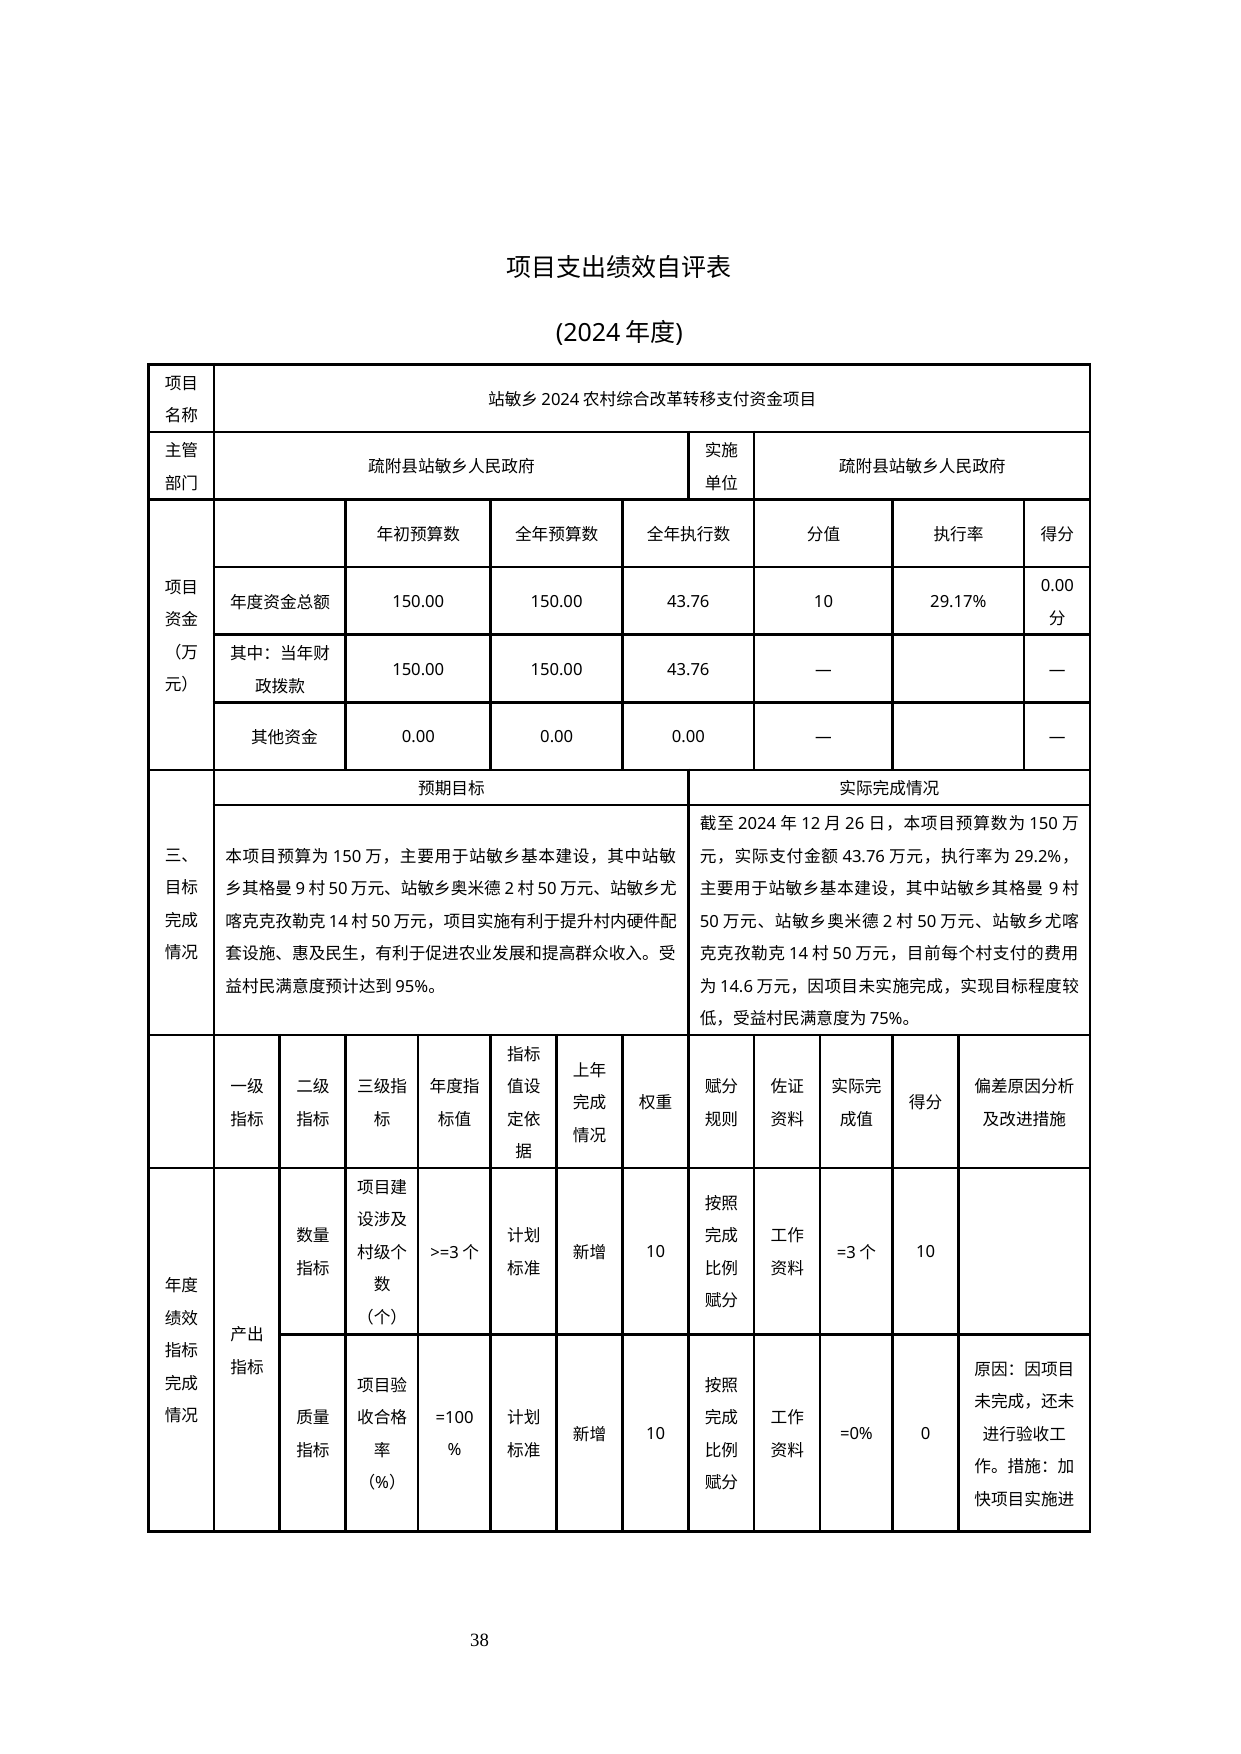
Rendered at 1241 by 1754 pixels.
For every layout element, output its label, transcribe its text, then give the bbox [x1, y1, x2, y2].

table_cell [960, 1336, 1089, 1530]
table_cell 实施单位 [690, 433, 753, 498]
table_cell 数量指标 [281, 1169, 344, 1333]
table_cell 指标值设定依据 [492, 1036, 555, 1166]
table_cell 一级指标 [215, 1036, 278, 1166]
table_cell 截至2024年12月26日，本项目预算数为150万元，实际支付金额43.76万元，执行率为29.2%，主要用于站敏乡基本建设，其中站敏乡其格曼9村50万元、站敏乡奥米德2村50万元、站敏乡尤喀克克孜勒克14村50万元，目前每个村支付的费用为14.6万元，因项目未实施完成，实现目标程度较低，受益村民满意度为75%。 [690, 806, 1089, 1034]
table_cell 项目验收合格率（%） [347, 1336, 417, 1530]
table_cell 分值 [755, 501, 891, 566]
table_cell 其他资金 [215, 704, 344, 768]
table_cell 年初预算数 [347, 501, 489, 566]
table_cell 10 [624, 1169, 687, 1333]
table_cell =0% [821, 1336, 891, 1530]
table_header 项目支出绩效自评表 [148, 233, 1090, 298]
table_cell 0 [894, 1336, 957, 1530]
table_cell 10 [755, 568, 891, 633]
table_cell 10 [624, 1336, 687, 1530]
table_cell 主管部门 [150, 433, 213, 498]
table_cell 全年预算数 [492, 501, 621, 566]
table_cell 新增 [558, 1169, 621, 1333]
table_cell [215, 501, 344, 566]
table_cell 计划标准 [492, 1336, 555, 1530]
table_cell 年度资金总额 [215, 568, 344, 633]
table_cell 得分 [894, 1036, 957, 1166]
table_cell 疏附县站敏乡人民政府 [215, 433, 687, 498]
table_cell — [755, 636, 891, 701]
table_cell >=3个 [419, 1169, 489, 1333]
table_cell 年度指标值 [419, 1036, 489, 1166]
table_cell 其中：当年财政拨款 [215, 636, 344, 701]
table_cell 年度绩效指标完成情况 [150, 1169, 213, 1530]
table_cell — [1025, 704, 1089, 768]
table_cell 43.76 [624, 568, 753, 633]
table_cell 二级指标 [281, 1036, 344, 1166]
table_cell [150, 1036, 213, 1166]
table_cell 质量指标 [281, 1336, 344, 1530]
table_cell 站敏乡2024农村综合改革转移支付资金项目 [215, 366, 1089, 431]
table_cell 150.00 [492, 636, 621, 701]
table_cell 佐证资料 [755, 1036, 819, 1166]
table_cell 43.76 [624, 636, 753, 701]
table_cell 0.00分 [1025, 568, 1089, 633]
table_cell — [1025, 636, 1089, 701]
table_cell (2024年度) [148, 298, 1090, 363]
table_cell 工作资料 [755, 1169, 819, 1333]
table_cell 150.00 [492, 568, 621, 633]
table_cell =100% [419, 1336, 489, 1530]
table_cell 项目名称 [150, 366, 213, 431]
table_cell 实际完成情况 [690, 771, 1089, 804]
table_cell 150.00 [347, 568, 489, 633]
table_cell 项目建设涉及村级个数（个） [347, 1169, 417, 1333]
table_cell 得分 [1025, 501, 1089, 566]
table_cell 0.00 [492, 704, 621, 768]
table_cell 10 [894, 1169, 957, 1333]
table_cell 上年完成情况 [558, 1036, 621, 1166]
table_cell 按照完成比例赋分 [690, 1169, 753, 1333]
table_cell 0.00 [624, 704, 753, 768]
table_cell 执行率 [894, 501, 1023, 566]
table_cell 工作资料 [755, 1336, 819, 1530]
table_cell 预期目标 [215, 771, 687, 804]
table_cell 三级指标 [347, 1036, 417, 1166]
table_cell 29.17% [894, 568, 1023, 633]
table_cell 计划标准 [492, 1169, 555, 1333]
table_cell 赋分规则 [690, 1036, 753, 1166]
table_cell 三、目标完成情况 [150, 771, 213, 1034]
table_cell [894, 636, 1023, 701]
table_cell 全年执行数 [624, 501, 753, 566]
table_cell 产出指标 [215, 1169, 278, 1530]
table_cell 项目资金 （万元） [150, 501, 213, 768]
table_cell 疏附县站敏乡人民政府 [755, 433, 1089, 498]
table_cell — [755, 704, 891, 768]
table_cell 新增 [558, 1336, 621, 1530]
table_cell 0.00 [347, 704, 489, 768]
table_cell 按照完成比例赋分 [690, 1336, 753, 1530]
table_cell [894, 704, 1023, 768]
table_cell 本项目预算为150万，主要用于站敏乡基本建设，其中站敏乡其格曼9村50万元、站敏乡奥米德2村50万元、站敏乡尤喀克克孜勒克14村50万元，项目实施有利于提升村内硬件配套设施、惠及民生，有利于促进农业发展和提高群众收入。受益村民满意度预计达到95%。 [215, 806, 687, 1034]
table_cell 实际完成值 [821, 1036, 891, 1166]
table_cell =3个 [821, 1169, 891, 1333]
table_cell 150.00 [347, 636, 489, 701]
table_cell [960, 1169, 1089, 1333]
table_cell 偏差原因分析及改进措施 [960, 1036, 1089, 1166]
table_cell 权重 [624, 1036, 687, 1166]
